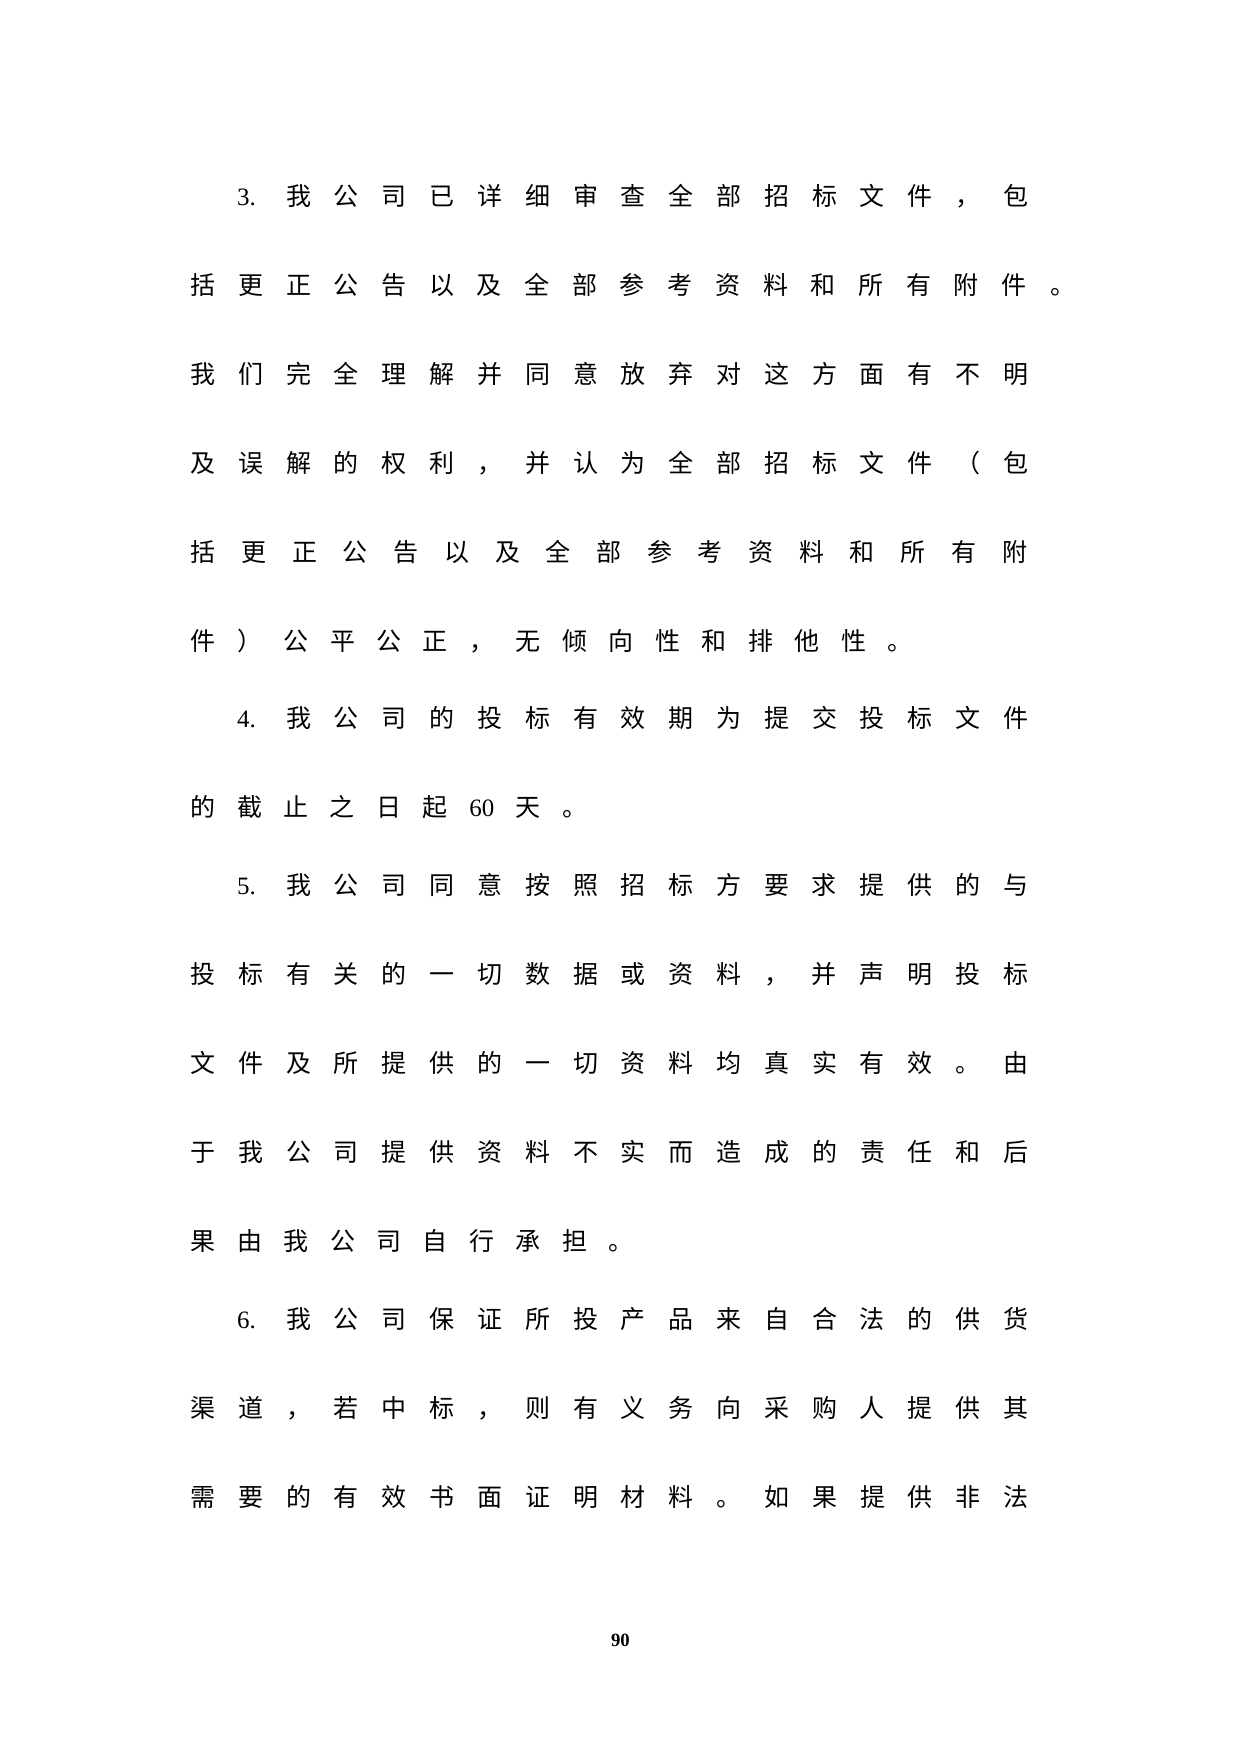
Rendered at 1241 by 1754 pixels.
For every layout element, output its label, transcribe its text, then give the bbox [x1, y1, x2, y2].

text 5. 我公司同意按照招标方要求提供的与投标有关的一切数据或资料，并声明投标文件及所提供的一切资料均真实有效。由于我公司提供资料不实而造成的责任和后果由我公司自行承担。 [190, 854, 1050, 1269]
text 4. 我公司的投标有效期为提交投标文件的截止之日起60天。 [190, 687, 1050, 836]
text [190, 1288, 1050, 1525]
text 3. 我公司已详细审查全部招标文件，包括更正公告以及全部参考资料和所有附件。我们完全理解并同意放弃对这方面有不明及误解的权利，并认为全部招标文件（包括更正公告以及全部参考资料和所有附件）公平公正，无倾向性和排他性。 [190, 164, 1050, 669]
